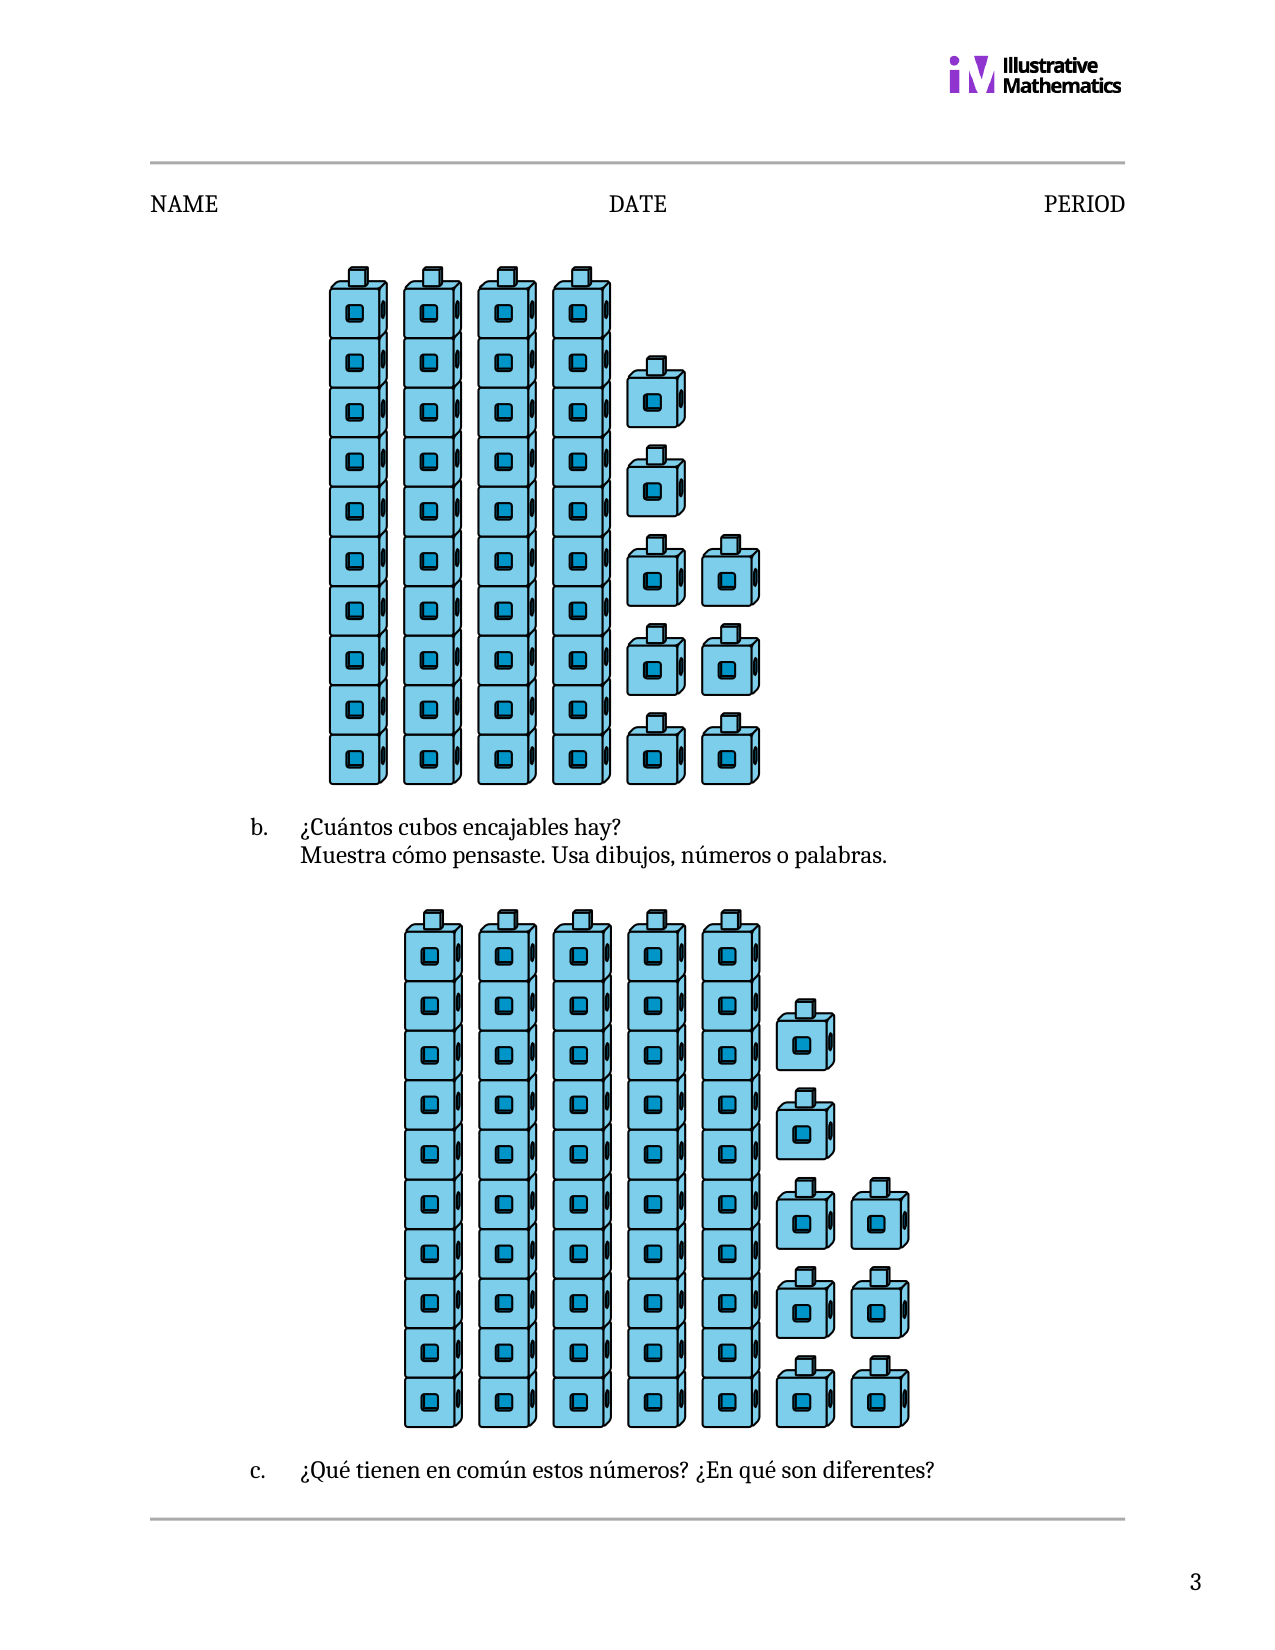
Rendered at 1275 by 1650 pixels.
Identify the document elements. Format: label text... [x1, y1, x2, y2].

picture [318, 247, 807, 803]
list ¿Qué tienen en común estos números? ¿En qué son diferentes? [250, 1456, 1125, 1484]
picture [318, 890, 1050, 1446]
list ¿Cuántos cubos encajables hay? Muestra cómo pensaste. Usa dibujos, números o palabras. [250, 812, 1125, 870]
picture [949, 55, 1121, 93]
